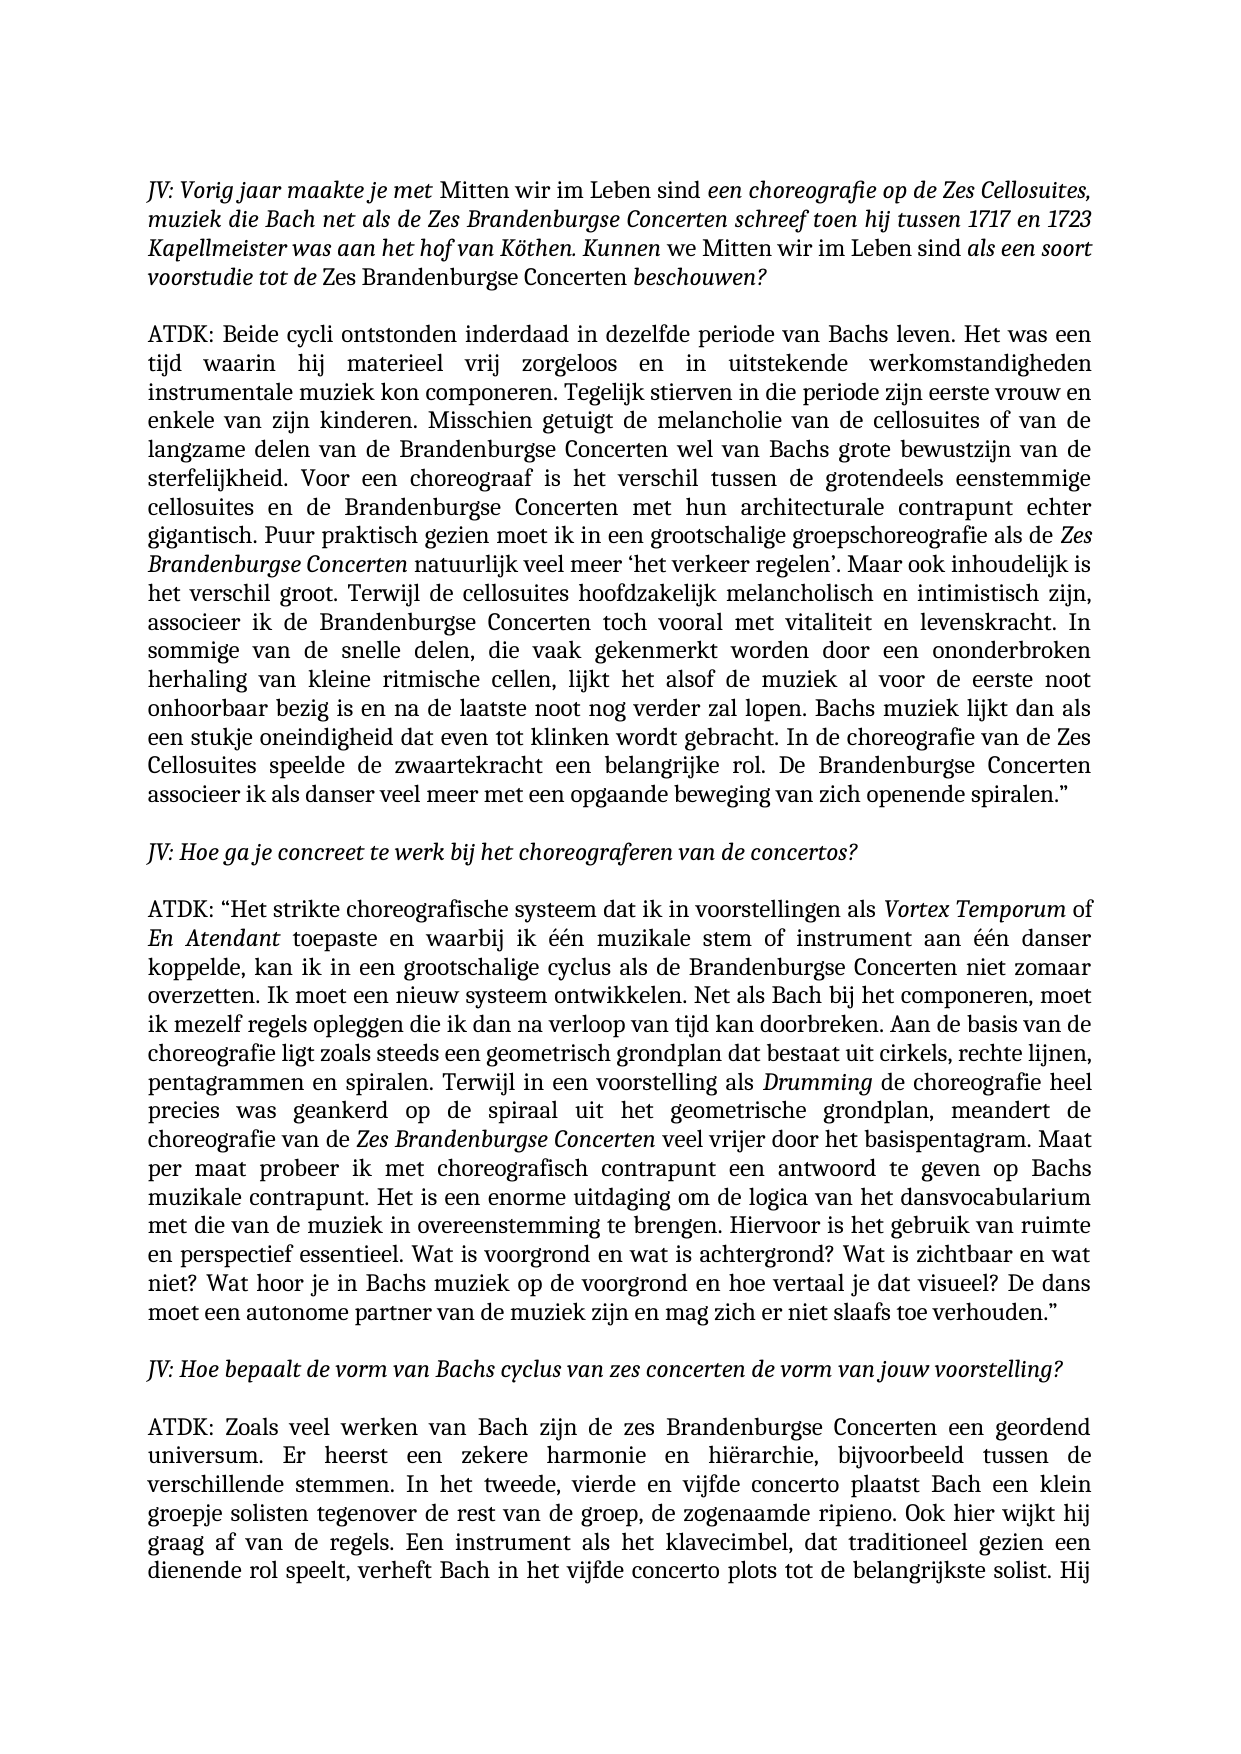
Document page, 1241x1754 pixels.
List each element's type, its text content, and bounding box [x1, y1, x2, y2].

text ATDK: “Het strikte choreografische systeem dat ik in voorstellingen als Vortex Temporum of En Atendant toepaste en waarbij ik één muzikale stem of instrument aan één danser koppelde, kan ik in een grootschalige cyclus als de Brandenburgse Concerten niet zomaar overzetten. Ik moet een nieuw systeem ontwikkelen. Net als Bach bij het componeren, moet ik mezelf regels opleggen die ik dan na verloop van tijd kan doorbreken. Aan de basis van de choreografie ligt zoals steeds een geometrisch grondplan dat bestaat uit cirkels, rechte lijnen, pentagrammen en spiralen. Terwijl in een voorstelling als Drumming de choreografie heel precies was geankerd op de spiraal uit het geometrische grondplan, meandert de choreografie van de Zes Brandenburgse Concerten veel vrijer door het basispentagram. Maat per maat probeer ik met choreografisch contrapunt een antwoord te geven op Bachs muzikale contrapunt. Het is een enorme uitdaging om de logica van het dansvocabularium met die van de muziek in overeenstemming te brengen. Hiervoor is het gebruik van ruimte en perspectief essentieel. Wat is voorgrond en wat is achtergrond? Wat is zichtbaar en wat niet? Wat hoor je in Bachs muziek op de voorgrond en hoe vertaal je dat visueel? De dans moet een autonome partner van de muziek zijn en mag zich er niet slaafs toe verhouden.” [148, 895, 1093, 1326]
text ATDK: Beide cycli ontstonden inderdaad in dezelfde periode van Bachs leven. Het was een tijd waarin hij materieel vrij zorgeloos en in uitstekende werkomstandigheden instrumentale muziek kon componeren. Tegelijk stierven in die periode zijn eerste vrouw en enkele van zijn kinderen. Misschien getuigt de melancholie van de cellosuites of van de langzame delen van de Brandenburgse Concerten wel van Bachs grote bewustzijn van de sterfelijkheid. Voor een choreograaf is het verschil tussen de grotendeels eenstemmige cellosuites en de Brandenburgse Concerten met hun architecturale contrapunt echter gigantisch. Puur praktisch gezien moet ik in een grootschalige groepschoreografie als de Zes Brandenburgse Concerten natuurlijk veel meer ‘het verkeer regelen’. Maar ook inhoudelijk is het verschil groot. Terwijl de cellosuites hoofdzakelijk melancholisch en intimistisch zijn, associeer ik de Brandenburgse Concerten toch vooral met vitaliteit en levenskracht. In sommige van de snelle delen, die vaak gekenmerkt worden door een ononderbroken herhaling van kleine ritmische cellen, lijkt het alsof de muziek al voor de eerste noot onhoorbaar bezig is en na de laatste noot nog verder zal lopen. Bachs muziek lijkt dan als een stukje oneindigheid dat even tot klinken wordt gebracht. In de choreografie van de Zes Cellosuites speelde de zwaartekracht een belangrijke rol. De Brandenburgse Concerten associeer ik als danser veel meer met een opgaande beweging van zich openende spiralen.” [148, 320, 1093, 809]
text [148, 1413, 1093, 1585]
text JV: Hoe ga je concreet te werk bij het choreograferen van de concertos? [148, 838, 1093, 866]
text JV: Vorig jaar maakte je met Mitten wir im Leben sind een choreografie op de Zes Cellosuites, muziek die Bach net als de Zes Brandenburgse Concerten schreef toen hij tussen 1717 en 1723 Kapellmeister was aan het hof van Köthen. Kunnen we Mitten wir im Leben sind als een soort voorstudie tot de Zes Brandenburgse Concerten beschouwen? [148, 176, 1093, 291]
text JV: Hoe bepaalt de vorm van Bachs cyclus van zes concerten de vorm van jouw voorstelling? [148, 1355, 1093, 1384]
